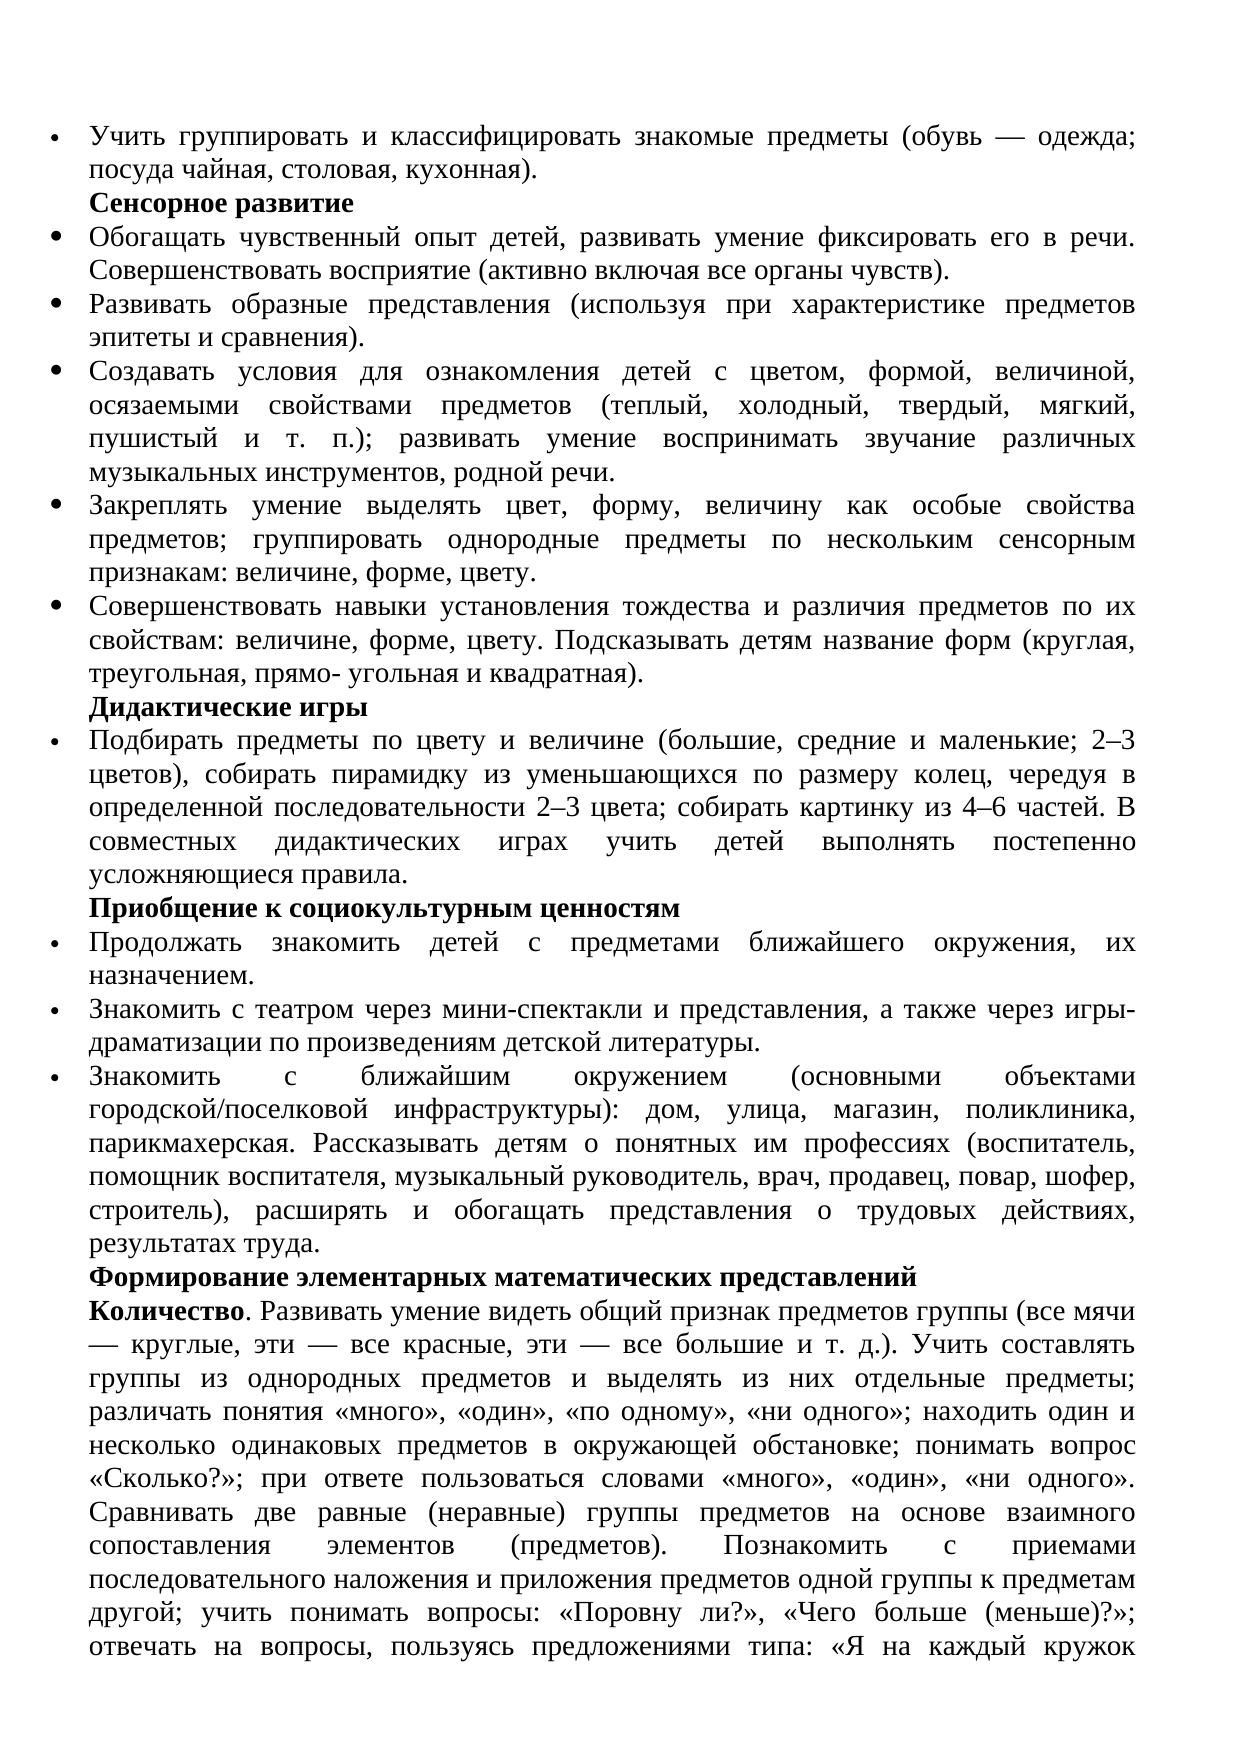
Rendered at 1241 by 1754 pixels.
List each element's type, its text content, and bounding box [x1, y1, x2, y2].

list Подбирать предметы по цвету и величине (большие, средние и маленькие; 2–3 цветов), собирать пирамидку из уменьшающихся по размеру колец, чередуя в определенной последовательности 2–3 цвета; собирать картинку из 4–6 частей. В совместных дидактических играх учить детей выполнять постепенно усложняющиеся правила. [51, 722, 1137, 890]
list Знакомить с театром через мини-спектакли и представления, а также через игры-драматизации по произведениям детской литературы. [51, 991, 1137, 1058]
list Знакомить с ближайшим окружением (основными объектами городской/поселковой инфраструктуры): дом, улица, магазин, поликлиника, парикмахерская. Рассказывать детям о понятных им профессиях (воспитатель, помощник воспитателя, музыкальный руководитель, врач, продавец, повар, шофер, строитель), расширять и обогащать представления о трудовых действиях, результатах труда. [51, 1058, 1137, 1259]
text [89, 1293, 1137, 1662]
text Формирование элементарных математических представлений [89, 1259, 1137, 1293]
list Совершенствовать навыки установления тождества и различия предметов по их свойствам: величине, форме, цвету. Подсказывать детям название форм (круглая, треугольная, прямо- угольная и квадратная). [51, 588, 1137, 689]
list Обогащать чувственный опыт детей, развивать умение фиксировать его в речи. Совершенствовать восприятие (активно включая все органы чувств). [51, 219, 1137, 286]
text Сенсорное развитие [89, 185, 1137, 219]
list Продолжать знакомить детей с предметами ближайшего окружения, их назначением. [51, 924, 1137, 991]
list Учить группировать и классифицировать знакомые предметы (обувь — одежда; посуда чайная, столовая, кухонная). [51, 118, 1137, 185]
list Закреплять умение выделять цвет, форму, величину как особые свойства предметов; группировать однородные предметы по нескольким сенсорным признакам: величине, форме, цвету. [51, 487, 1137, 588]
text Дидактические игры [89, 689, 1137, 722]
text Приобщение к социокультурным ценностям [89, 890, 1137, 924]
list Создавать условия для ознакомления детей с цветом, формой, величиной, осязаемыми свойствами предметов (теплый, холодный, твердый, мягкий, пушистый и т. п.); развивать умение воспринимать звучание различных музыкальных инструментов, родной речи. [51, 353, 1137, 487]
list Развивать образные представления (используя при характеристике предметов эпитеты и сравнения). [51, 286, 1137, 353]
